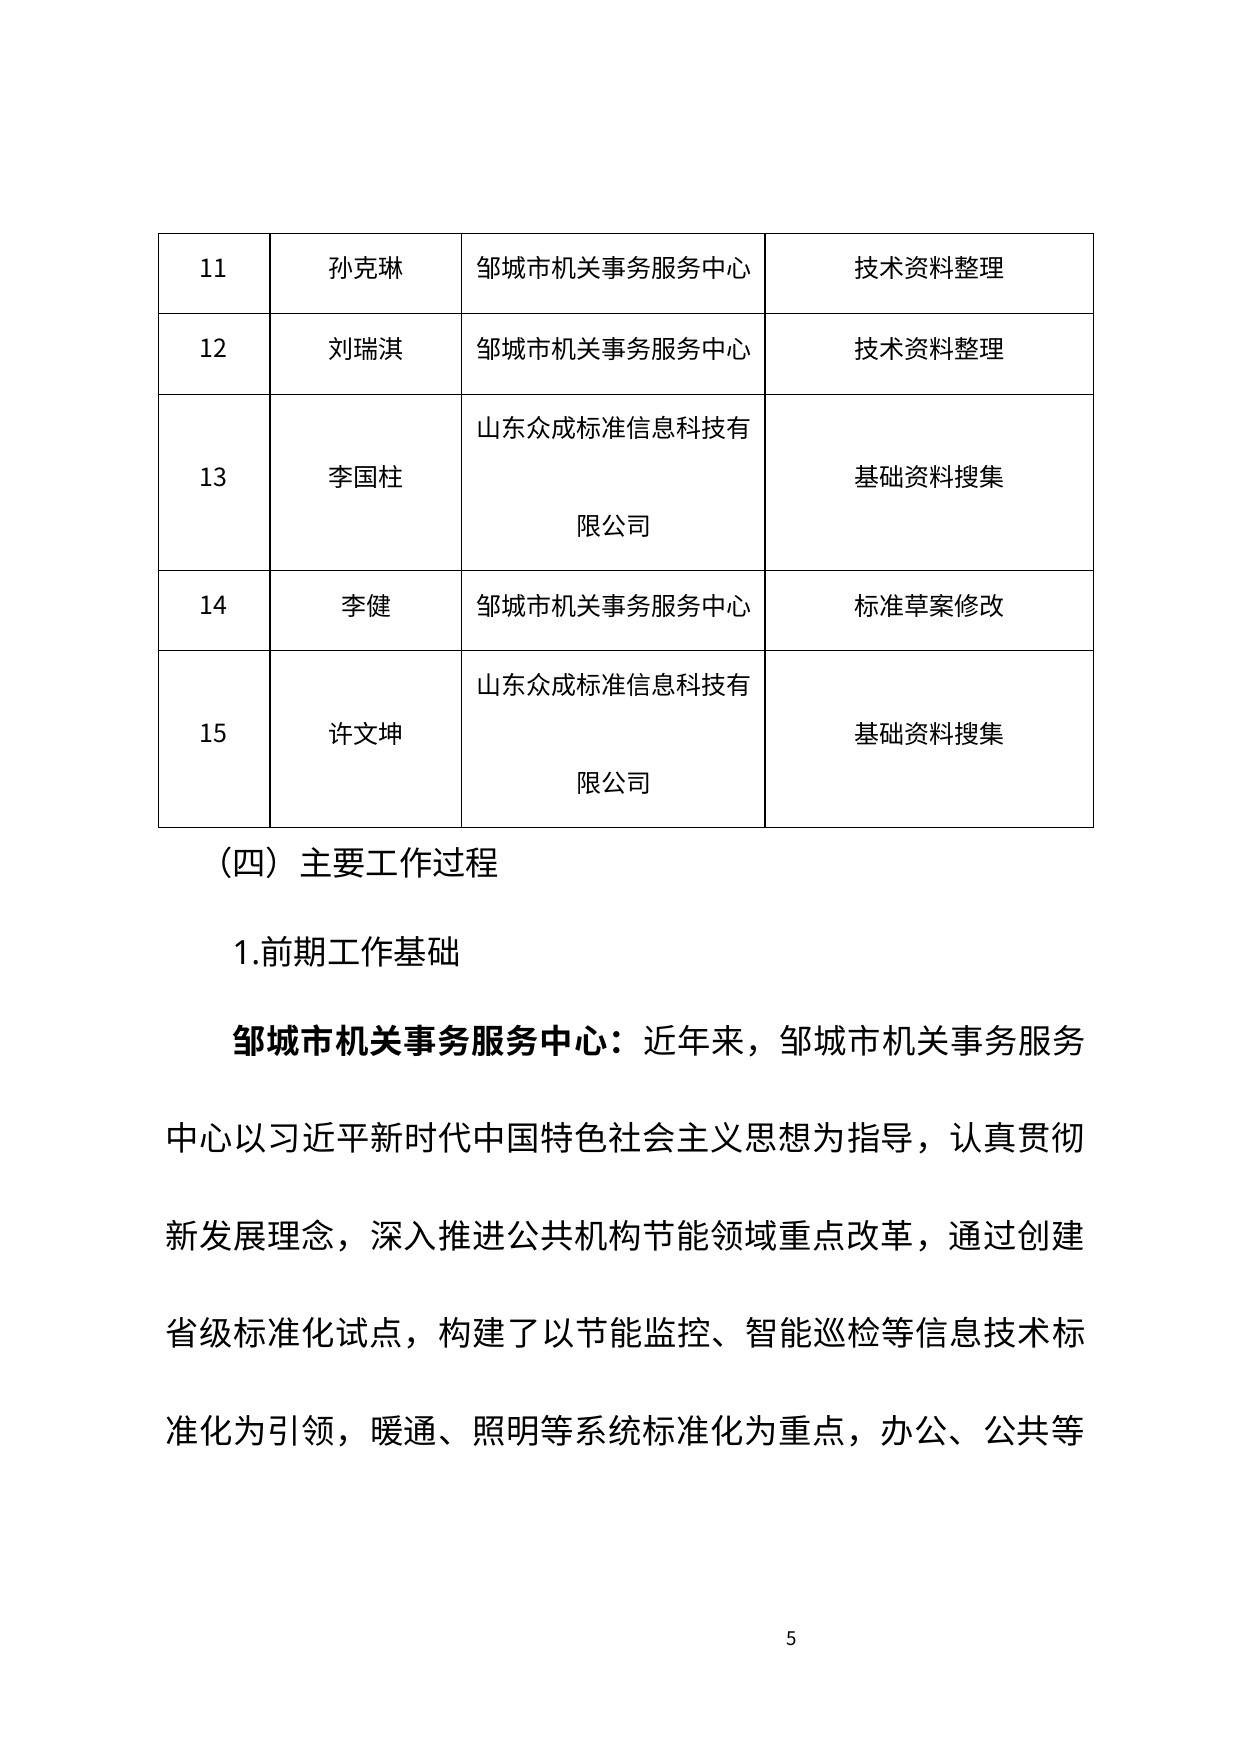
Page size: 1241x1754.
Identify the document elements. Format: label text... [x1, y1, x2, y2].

table_cell [159, 314, 269, 393]
table_cell 刘瑞淇 [271, 314, 461, 393]
text 1.前期工作基础 [165, 917, 1087, 982]
table_cell 基础资料搜集 [766, 395, 1093, 570]
table_cell 技术资料整理 [766, 234, 1093, 313]
table_cell 技术资料整理 [766, 314, 1093, 393]
table_cell 基础资料搜集 [766, 651, 1093, 827]
table_cell [159, 571, 269, 650]
table_cell 邹城市机关事务服务中心 [462, 314, 764, 393]
table_cell 孙克琳 [271, 234, 461, 313]
subtitle （四）主要工作过程 [198, 828, 1087, 893]
table_cell 标准草案修改 [766, 571, 1093, 650]
table_cell 李国柱 [271, 395, 461, 570]
table_cell 许文坤 [271, 651, 461, 827]
table_cell [159, 651, 269, 827]
table_cell 邹城市机关事务服务中心 [462, 571, 764, 650]
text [165, 1258, 1087, 1461]
table_cell 山东众成标准信息科技有限公司 [462, 651, 764, 827]
table_cell 邹城市机关事务服务中心 [462, 234, 764, 313]
table_cell [159, 395, 269, 570]
table_cell 李健 [271, 571, 461, 650]
table_cell [159, 234, 269, 313]
table_cell 山东众成标准信息科技有限公司 [462, 395, 764, 570]
